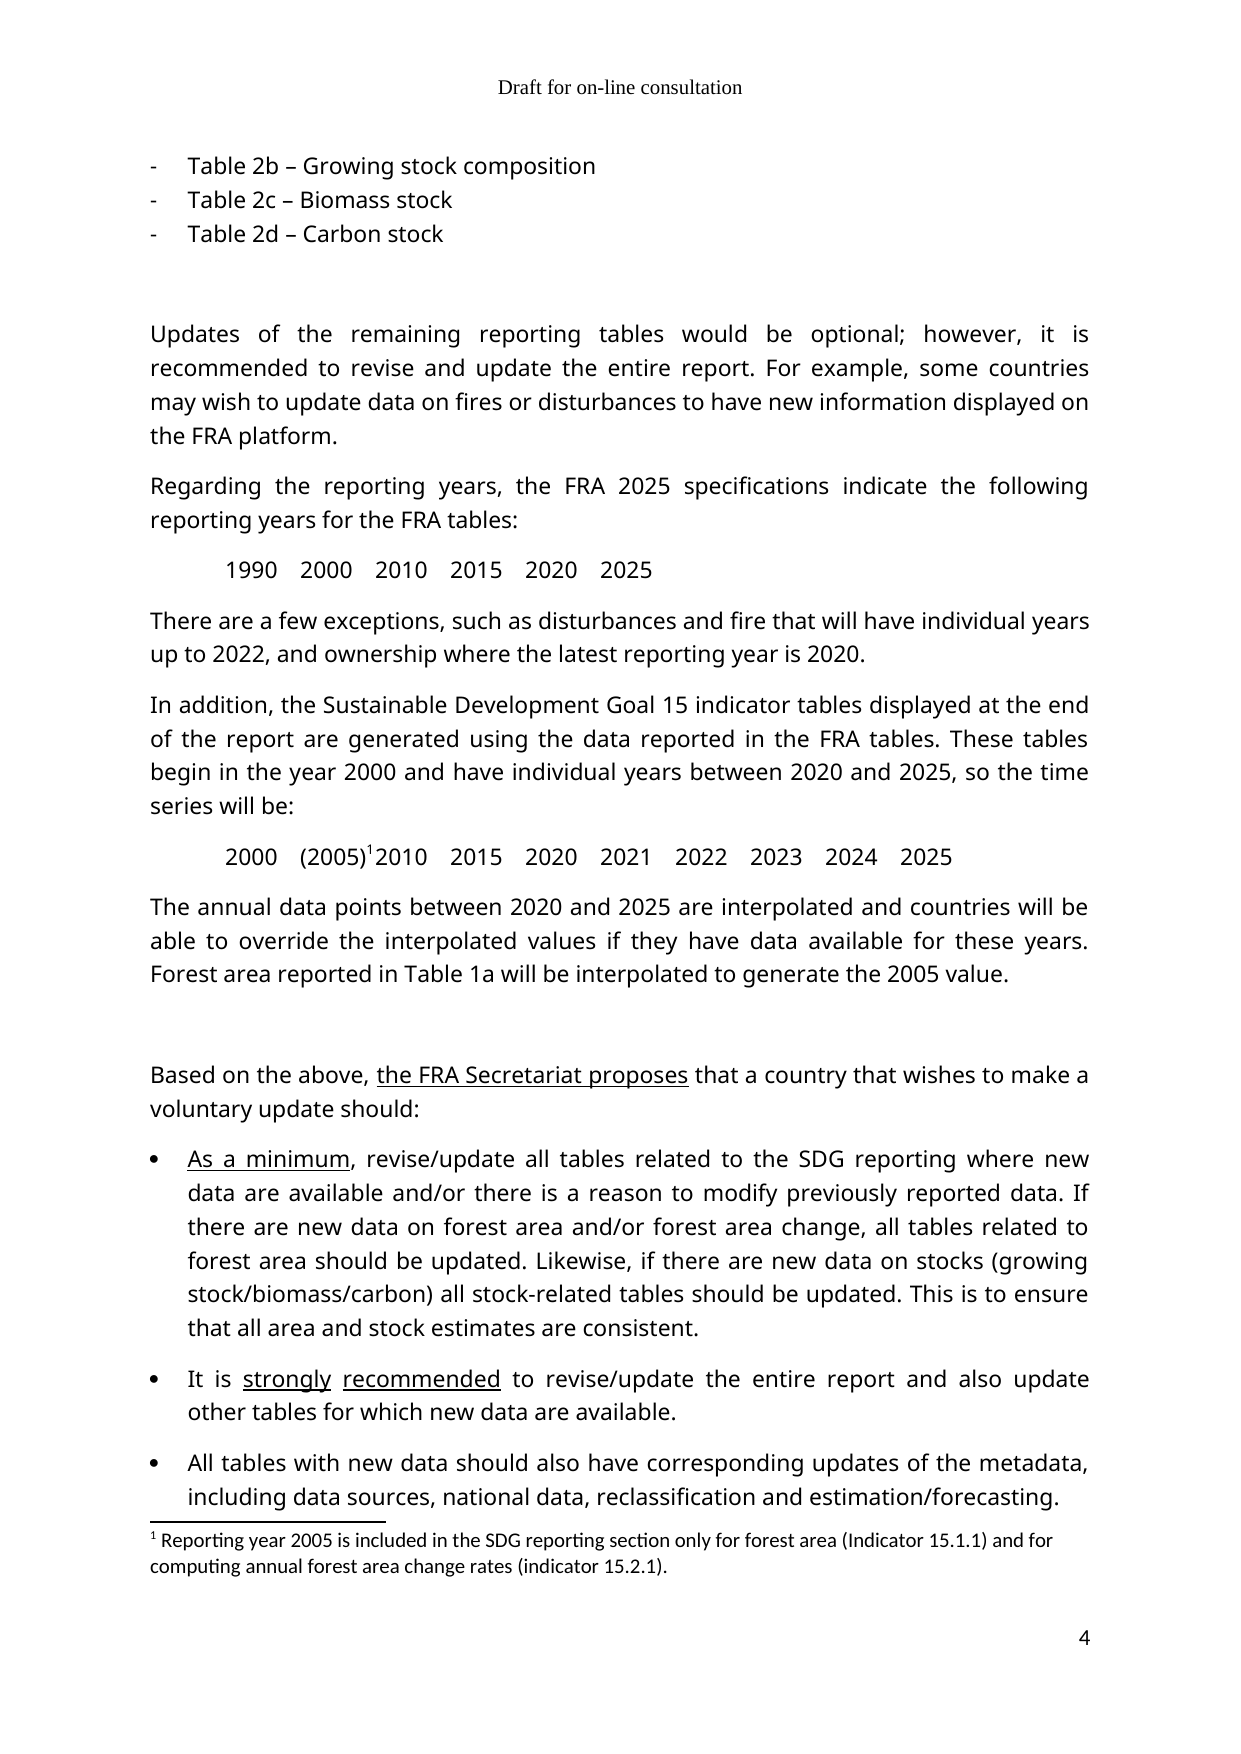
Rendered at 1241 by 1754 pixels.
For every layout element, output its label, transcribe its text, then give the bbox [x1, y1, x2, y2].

list Table 2c – Biomass stock [150, 184, 1090, 215]
text There are a few exceptions, such as disturbances and fire that will have individual years up to 2022, and ownership where the latest reporting year is 2020. [150, 604, 1090, 669]
list Table 2d – Carbon stock [150, 217, 1090, 249]
text The annual data points between 2020 and 2025 are interpolated and countries will be able to override the interpolated values if they have data available for these years. Forest area reported in Table 1a will be interpolated to generate the 2005 value. [150, 891, 1090, 989]
list As a minimum, revise/update all tables related to the SDG reporting where new data are available and/or there is a reason to modify previously reported data. If there are new data on forest area and/or forest area change, all tables related to forest area should be updated. Likewise, if there are new data on stocks (growing stock/biomass/carbon) all stock-related tables should be updated. This is to ensure that all area and stock estimates are consistent. [150, 1143, 1090, 1343]
text 1990 2000 2010 2015 2020 2025 [150, 554, 1090, 585]
text Updates of the remaining reporting tables would be optional; however, it is recommended to revise and update the entire report. For example, some countries may wish to update data on fires or disturbances to have new information displayed on the FRA platform. [150, 318, 1090, 451]
text Regarding the reporting years, the FRA 2025 specifications indicate the following reporting years for the FRA tables: [150, 470, 1090, 535]
text 2000 (2005) 2010 2015 2020 2021 2022 2023 2024 2025 [150, 840, 1090, 872]
list All tables with new data should also have corresponding updates of the metadata, including data sources, national data, reclassification and estimation/forecasting. [150, 1447, 1090, 1512]
list It is strongly recommended to revise/update the entire report and also update other tables for which new data are available. [150, 1362, 1090, 1427]
list Table 2b – Growing stock composition [150, 150, 1090, 181]
text In addition, the Sustainable Development Goal 15 indicator tables displayed at the end of the report are generated using the data reported in the FRA tables. These tables begin in the year 2000 and have individual years between 2020 and 2025, so the time series will be: [150, 689, 1090, 821]
text Based on the above, the FRA Secretariat proposes that a country that wishes to make a voluntary update should: [150, 1059, 1090, 1124]
